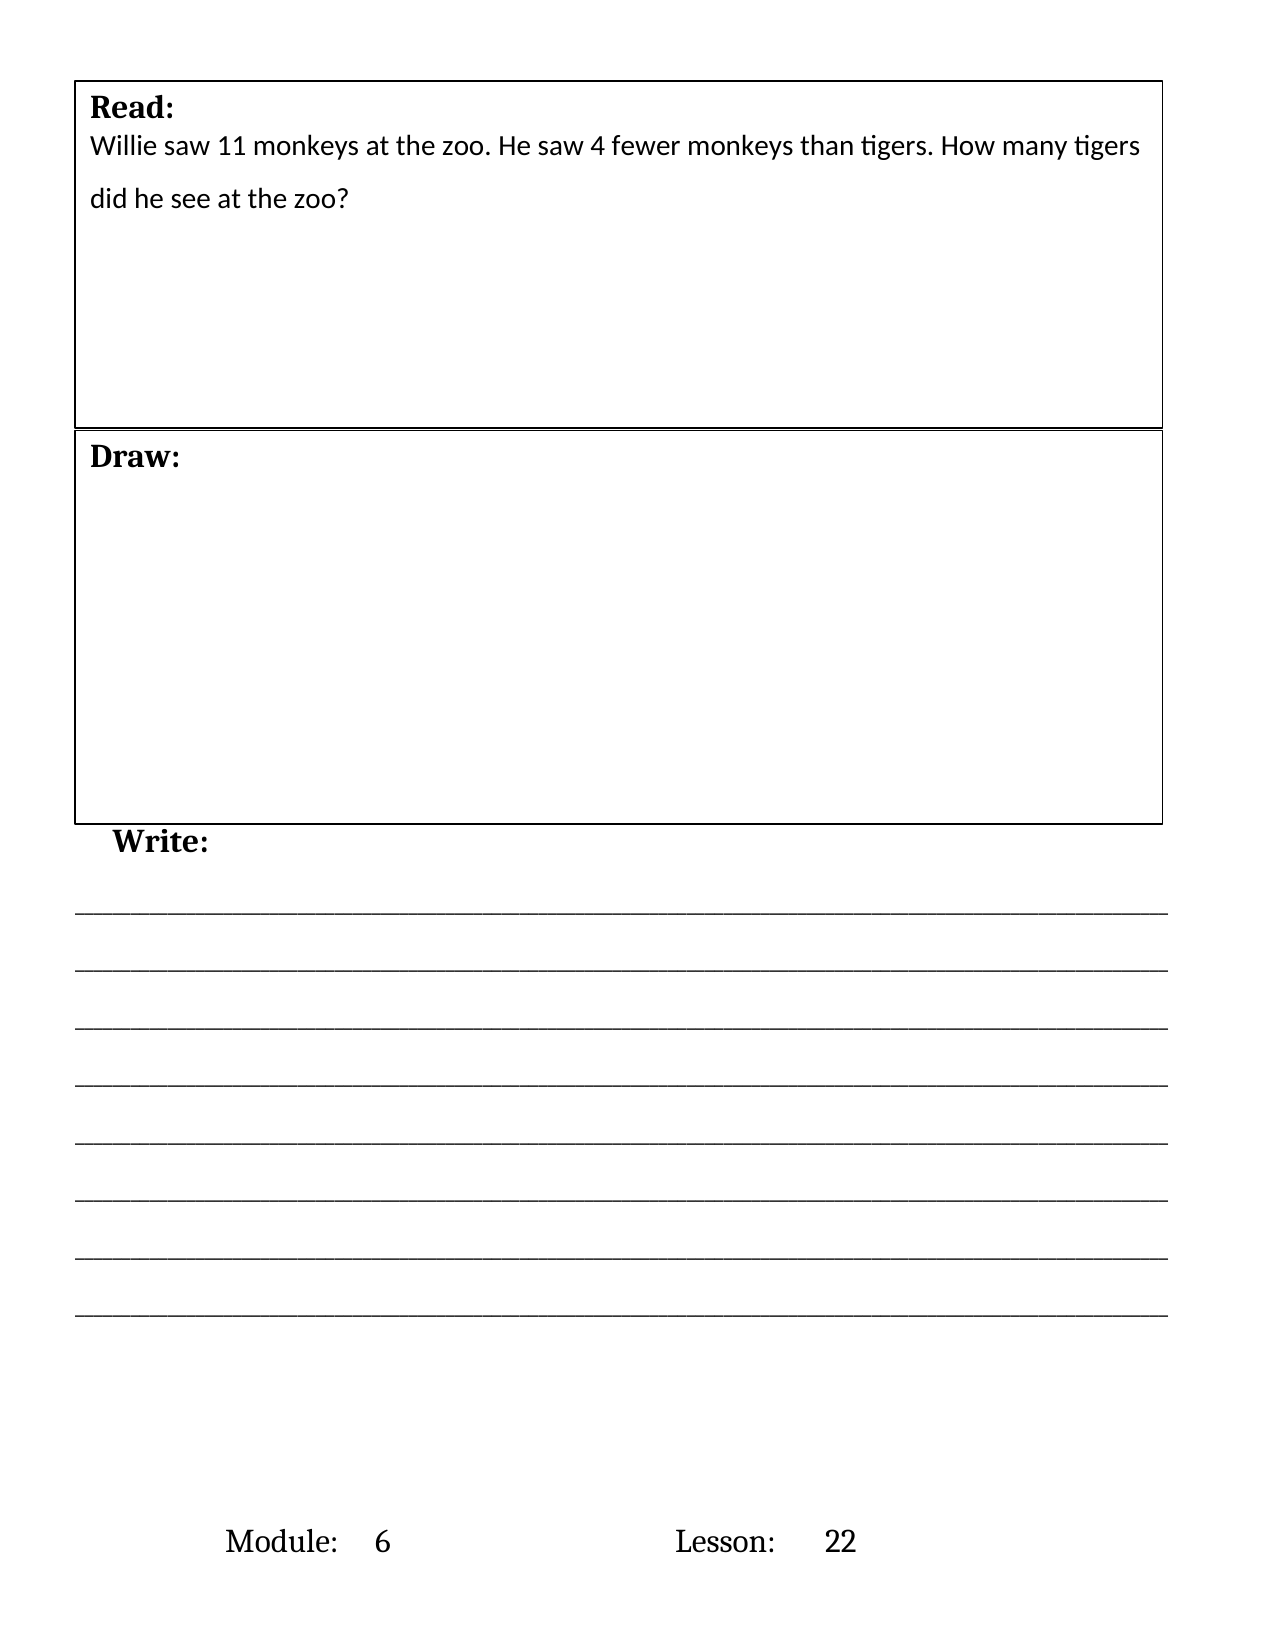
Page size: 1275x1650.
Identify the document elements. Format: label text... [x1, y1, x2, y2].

text ______________________________________________________________________________________________________________________ [75, 1004, 1200, 1033]
text ______________________________________________________________________________________________________________________ [75, 1234, 1200, 1263]
text ______________________________________________________________________________________________________________________ [75, 947, 1200, 976]
text Write: [94, 822, 1200, 861]
text ______________________________________________________________________________________________________________________ [75, 889, 1200, 918]
text ______________________________________________________________________________________________________________________ [75, 1119, 1200, 1148]
text Module: 6 Lesson: 22 [150, 1522, 1200, 1560]
text ______________________________________________________________________________________________________________________ [75, 1062, 1200, 1091]
text ______________________________________________________________________________________________________________________ [75, 1177, 1200, 1206]
text ______________________________________________________________________________________________________________________ [75, 1292, 1200, 1321]
